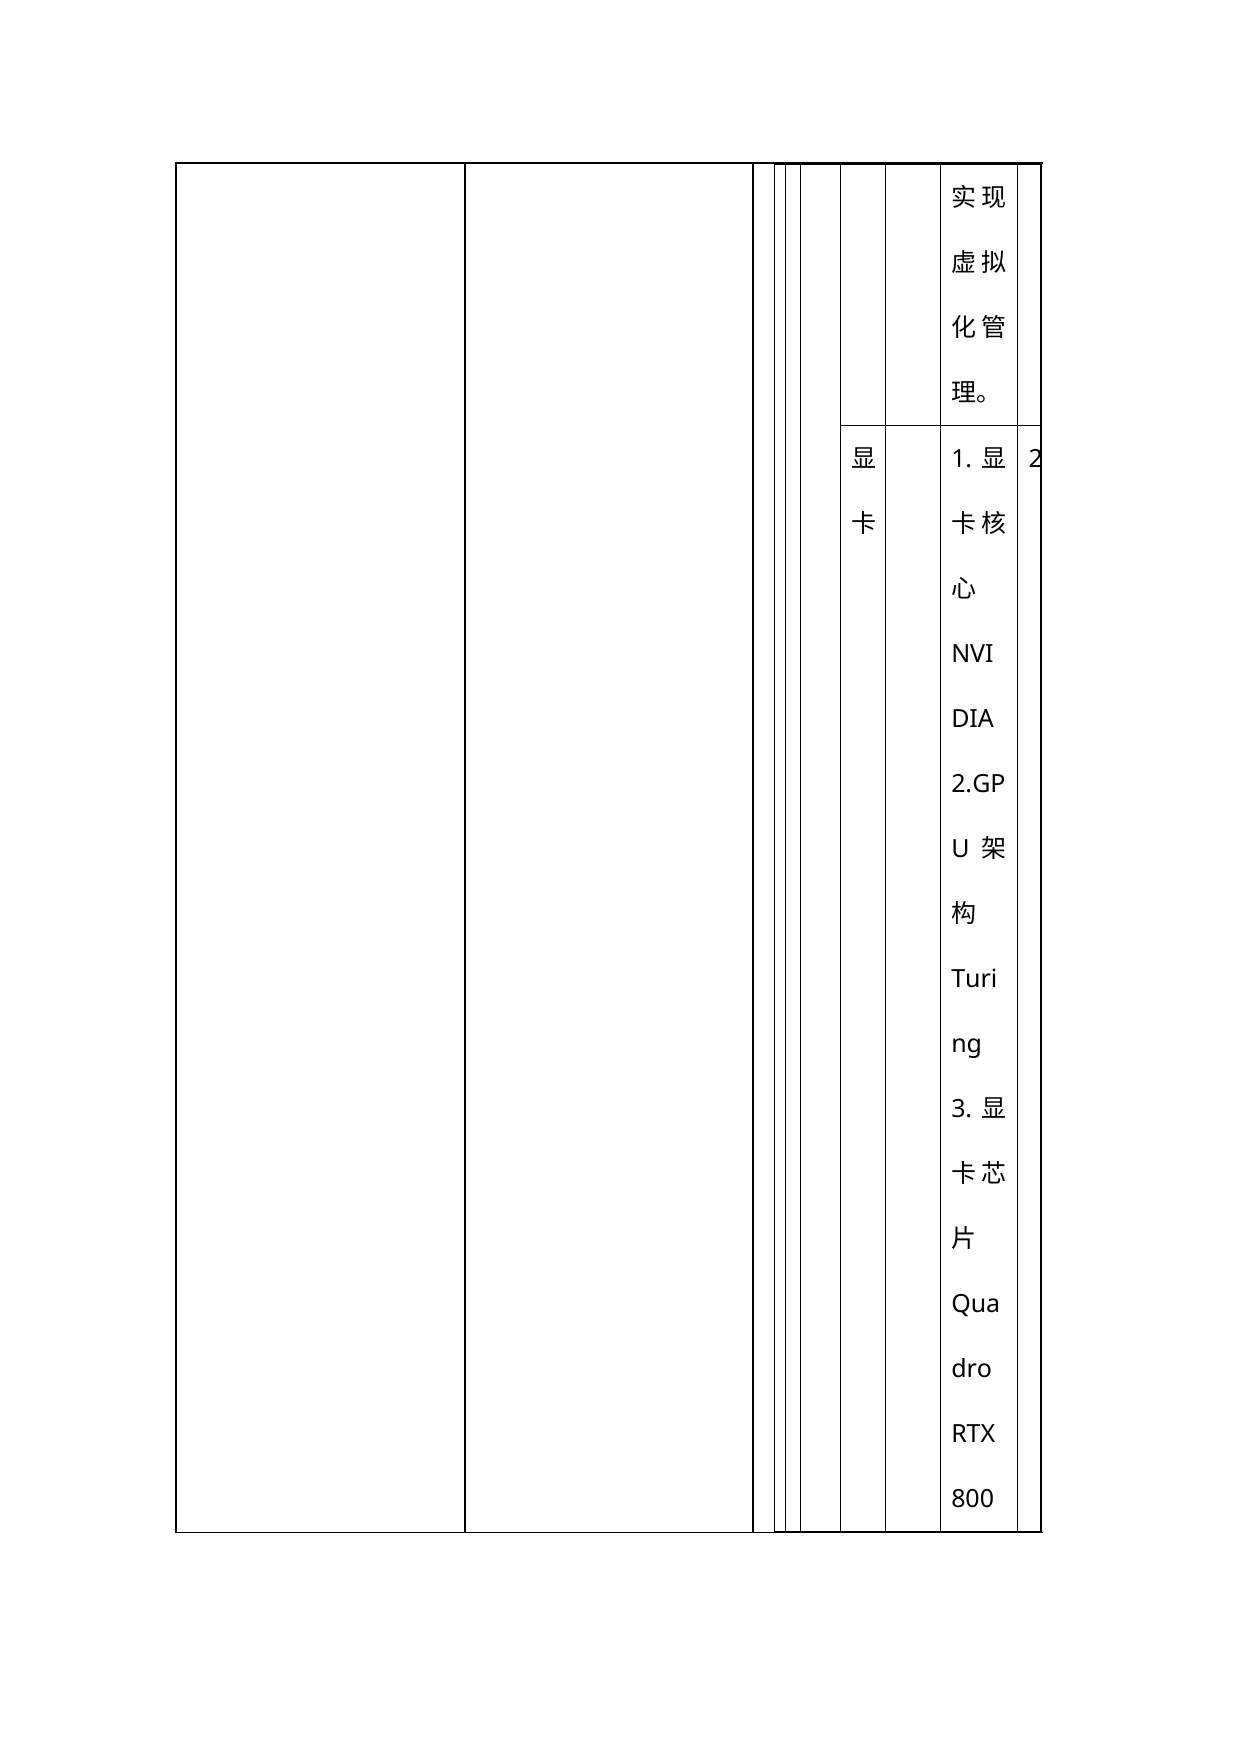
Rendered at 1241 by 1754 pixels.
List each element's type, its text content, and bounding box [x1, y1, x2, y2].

table_cell 1 [466, 164, 752, 1532]
table_cell [841, 426, 885, 1531]
table_cell [886, 165, 940, 425]
table_cell [775, 165, 785, 1531]
table_cell [841, 165, 885, 425]
table_cell [886, 426, 940, 1531]
table_cell [754, 164, 774, 1532]
table_cell [941, 426, 1017, 1531]
table_cell [1018, 426, 1040, 1531]
table_cell [801, 165, 840, 1531]
table_cell [1018, 165, 1040, 425]
table_cell [941, 165, 1017, 425]
table_cell [177, 164, 464, 1532]
table_cell [786, 165, 800, 1531]
